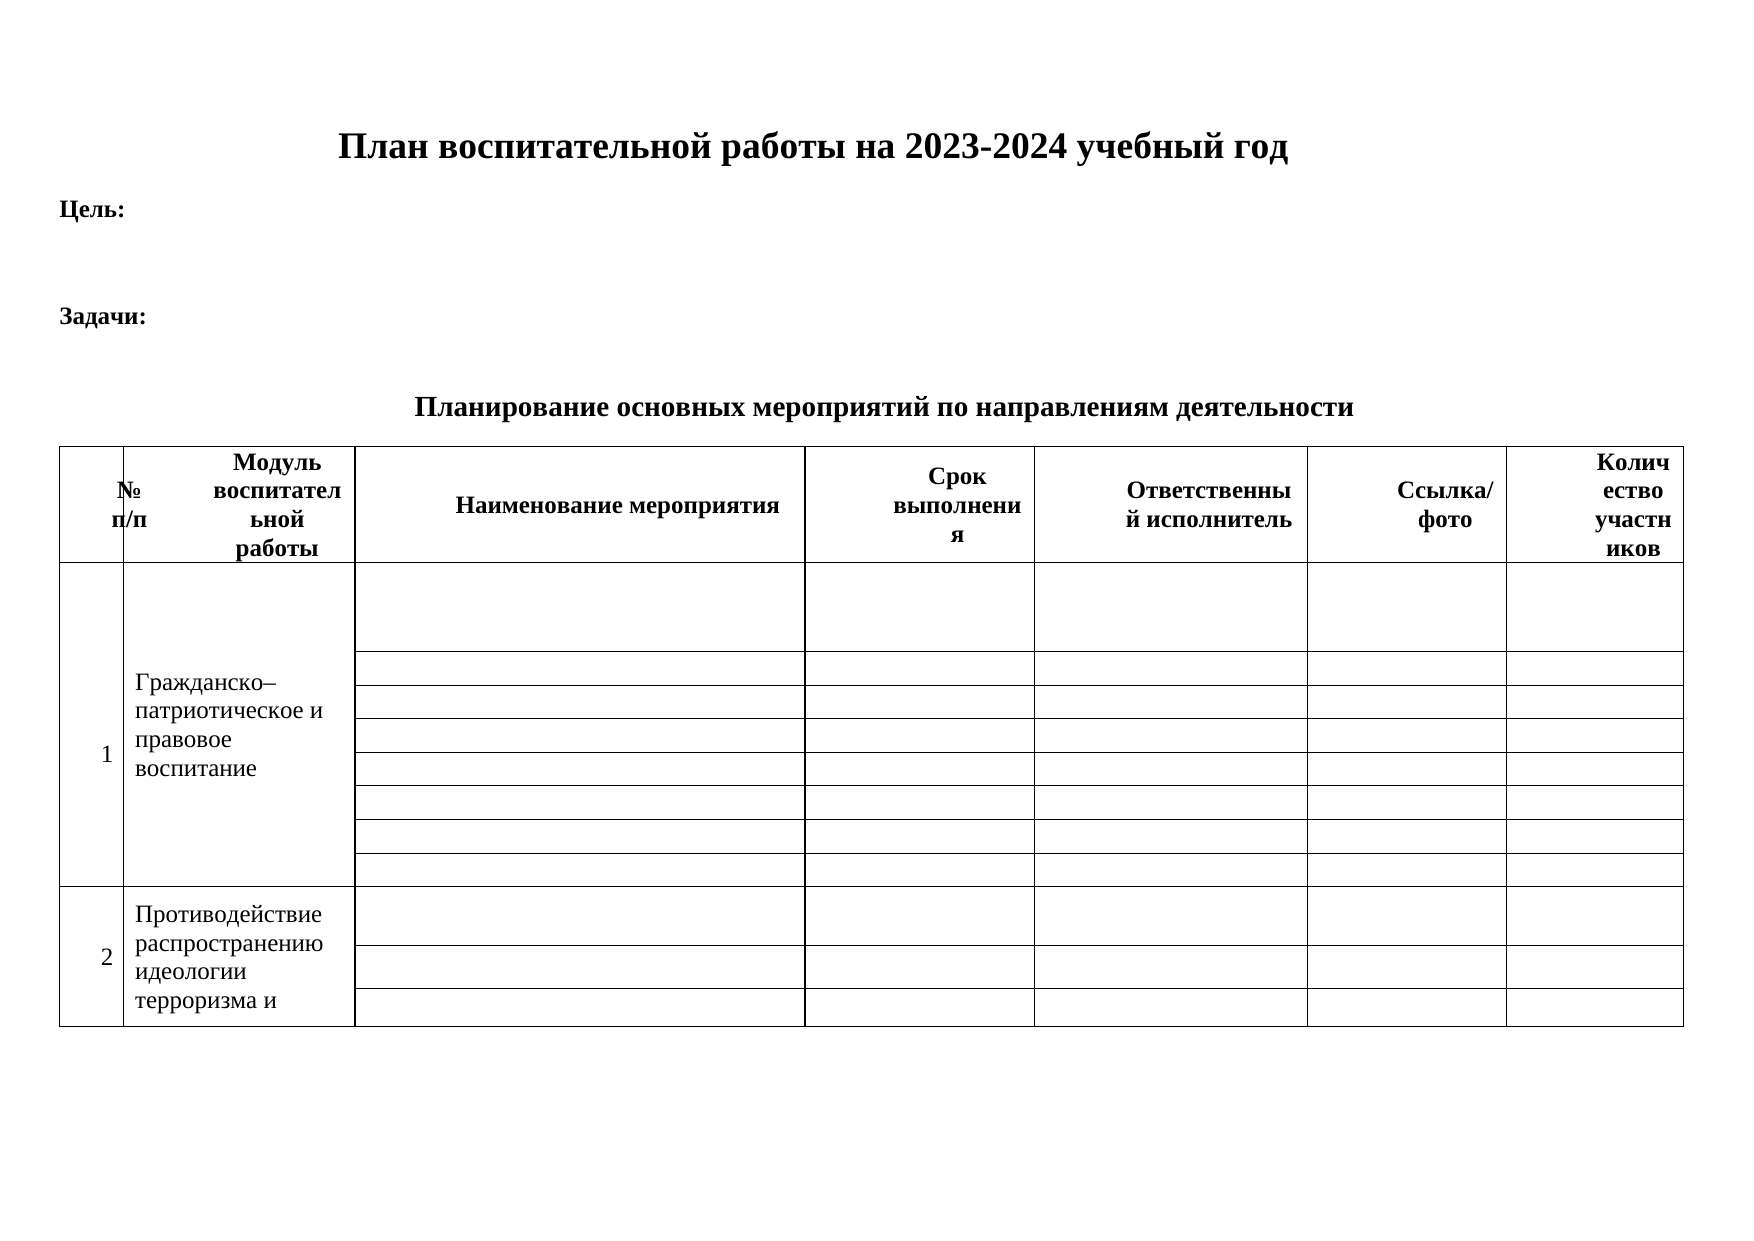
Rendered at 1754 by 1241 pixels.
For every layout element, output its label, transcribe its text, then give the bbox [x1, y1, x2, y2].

table_cell 1 [60, 563, 123, 886]
table_cell [356, 946, 804, 988]
table_cell [806, 946, 1034, 988]
table_cell [806, 652, 1034, 685]
table_cell [1308, 820, 1506, 852]
table_cell [1507, 989, 1683, 1026]
table_cell [1308, 786, 1506, 819]
table_cell [1035, 652, 1307, 685]
table_cell [1308, 719, 1506, 752]
table_header № п/п [60, 447, 123, 562]
table_cell [806, 854, 1034, 886]
table_cell [1308, 686, 1506, 718]
table_cell [1035, 887, 1307, 944]
table_cell [1035, 946, 1307, 988]
table_cell [1507, 854, 1683, 886]
table_cell [1507, 719, 1683, 752]
table_cell [1308, 563, 1506, 651]
table_cell [806, 786, 1034, 819]
table_cell 2 [60, 887, 123, 1026]
table_cell [1308, 652, 1506, 685]
table_cell [1308, 989, 1506, 1026]
table_cell Противодействие распространению идеологии терроризма и экстремизм [124, 887, 354, 1026]
table_header Ответственный исполнитель [1035, 447, 1307, 562]
table_cell [356, 719, 804, 752]
text Планирование основных мероприятий по направлениям деятельности [59, 389, 1709, 422]
table_cell [1035, 719, 1307, 752]
table_header Наименование мероприятия [356, 447, 804, 562]
table_cell [806, 753, 1034, 785]
table_cell Гражданско–патриотическое и правовое воспитание [124, 563, 354, 886]
table_header Модуль воспитательной работы [124, 447, 354, 562]
table_cell [806, 887, 1034, 944]
table_header Ссылка/фото [1308, 447, 1506, 562]
table_cell [356, 686, 804, 718]
table_header Срок выполнения [806, 447, 1034, 562]
table_cell [806, 820, 1034, 852]
text Цель: [59, 194, 1709, 222]
table_cell [356, 854, 804, 886]
table_cell [1035, 753, 1307, 785]
table_cell [1507, 652, 1683, 685]
table_cell [806, 686, 1034, 718]
table_cell [1507, 946, 1683, 988]
table_cell [356, 989, 804, 1026]
table_cell [1035, 686, 1307, 718]
table_cell [356, 820, 804, 852]
table_cell [1035, 563, 1307, 651]
table_cell [806, 563, 1034, 651]
table_cell [1035, 989, 1307, 1026]
table_cell [356, 786, 804, 819]
table_cell [1507, 786, 1683, 819]
table_cell [1035, 820, 1307, 852]
table_cell [356, 753, 804, 785]
table_cell [1308, 887, 1506, 944]
table_cell [1035, 786, 1307, 819]
list План воспитательной работы на 2023-2024 учебный год [0, 123, 1709, 166]
table_cell [1507, 887, 1683, 944]
table_cell [1308, 946, 1506, 988]
table_cell [356, 652, 804, 685]
table_cell [356, 563, 804, 651]
table_cell [1507, 820, 1683, 852]
table_cell [806, 719, 1034, 752]
table_cell [356, 887, 804, 944]
table_cell [1308, 753, 1506, 785]
text Задачи: [59, 301, 1709, 330]
table_cell [1507, 563, 1683, 651]
table_cell [1035, 854, 1307, 886]
table_cell [1507, 753, 1683, 785]
table_cell [806, 989, 1034, 1026]
table_cell [1308, 854, 1506, 886]
table_header Количество участников [1507, 447, 1683, 562]
table_cell [1507, 686, 1683, 718]
